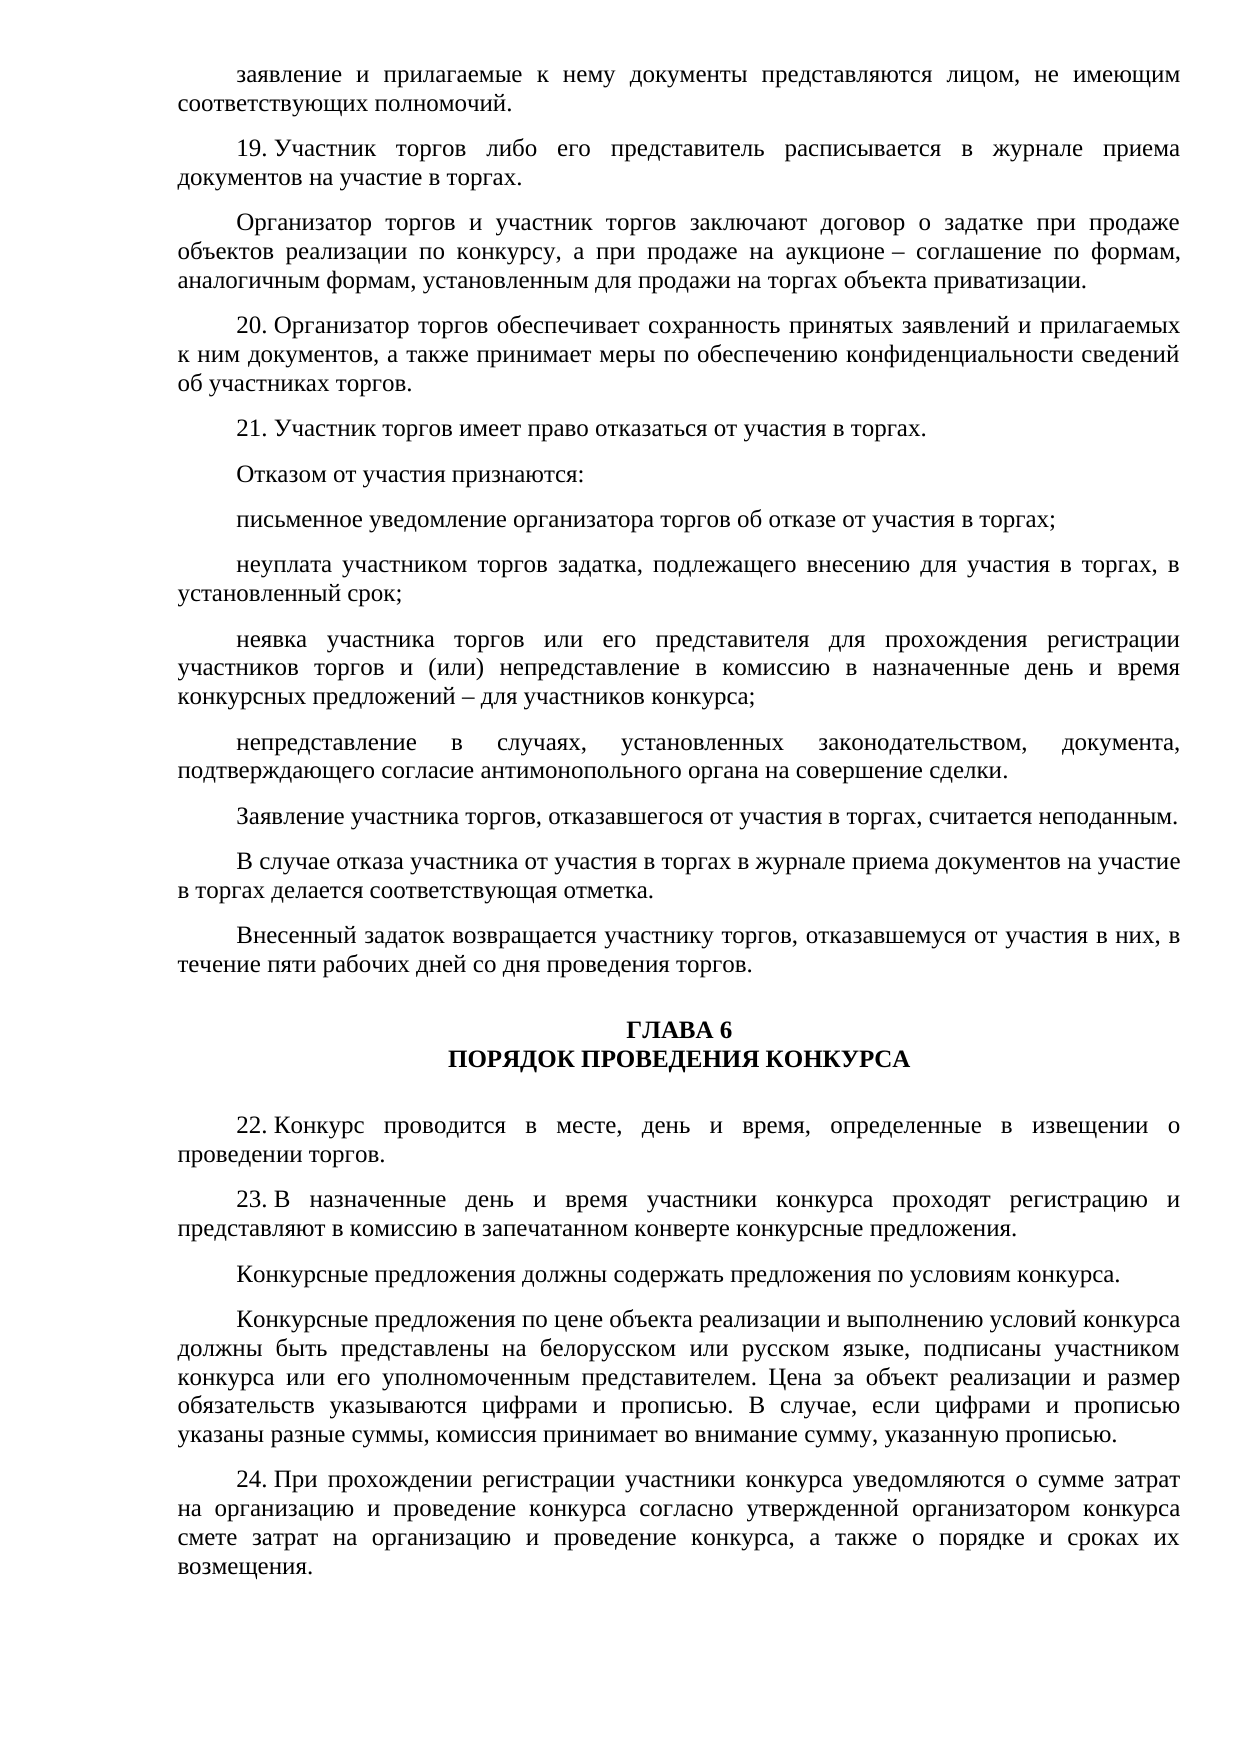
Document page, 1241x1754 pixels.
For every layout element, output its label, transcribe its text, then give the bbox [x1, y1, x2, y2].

text 19. Участник торгов либо его представитель расписывается в журнале приема документов на участие в торгах. [177, 133, 1181, 191]
text Заявление участника торгов, отказавшегося от участия в торгах, считается неподанным. [177, 801, 1181, 829]
text заявление и прилагаемые к нему документы представляются лицом, не имеющим соответствующих полномочий. [177, 59, 1181, 117]
text 24. При прохождении регистрации участники конкурса уведомляются о сумме затрат на организацию и проведение конкурса согласно утвержденной организатором конкурса смете затрат на организацию и проведение конкурса, а также о порядке и сроках их возмещения. [177, 1464, 1181, 1579]
text неуплата участником торгов задатка, подлежащего внесению для участия в торгах, в установленный срок; [177, 549, 1181, 607]
text В случае отказа участника от участия в торгах в журнале приема документов на участие в торгах делается соответствующая отметка. [177, 846, 1181, 904]
text Конкурсные предложения по цене объекта реализации и выполнению условий конкурса должны быть представлены на белорусском или русском языке, подписаны участником конкурса или его уполномоченным представителем. Цена за объект реализации и размер обязательств указываются цифрами и прописью. В случае, если цифрами и прописью указаны разные суммы, комиссия принимает во внимание сумму, указанную прописью. [177, 1304, 1181, 1448]
text Организатор торгов и участник торгов заключают договор о задатке при продаже объектов реализации по конкурсу, а при продаже на аукционе – соглашение по формам, аналогичным формам, установленным для продажи на торгах объекта приватизации. [177, 207, 1181, 294]
text 23. В назначенные день и время участники конкурса проходят регистрацию и представляют в комиссию в запечатанном конверте конкурсные предложения. [177, 1184, 1181, 1242]
text письменное уведомление организатора торгов об отказе от участия в торгах; [177, 504, 1181, 533]
text Внесенный задаток возвращается участнику торгов, отказавшемуся от участия в них, в течение пяти рабочих дней со дня проведения торгов. [177, 920, 1181, 978]
text Конкурсные предложения должны содержать предложения по условиям конкурса. [177, 1259, 1181, 1287]
text неявка участника торгов или его представителя для прохождения регистрации участников торгов и (или) непредставление в комиссию в назначенные день и время конкурсных предложений – для участников конкурса; [177, 624, 1181, 710]
text 22. Конкурс проводится в месте, день и время, определенные в извещении о проведении торгов. [177, 1110, 1181, 1168]
text ГЛАВА 6 ПОРЯДОК ПРОВЕДЕНИЯ КОНКУРСА [177, 1015, 1181, 1073]
text 20. Организатор торгов обеспечивает сохранность принятых заявлений и прилагаемых к ним документов, а также принимает меры по обеспечению конфиденциальности сведений об участниках торгов. [177, 310, 1181, 397]
text 21. Участник торгов имеет право отказаться от участия в торгах. [177, 413, 1181, 442]
text Отказом от участия признаются: [177, 459, 1181, 487]
text непредставление в случаях, установленных законодательством, документа, подтверждающего согласие антимонопольного органа на совершение сделки. [177, 727, 1181, 784]
